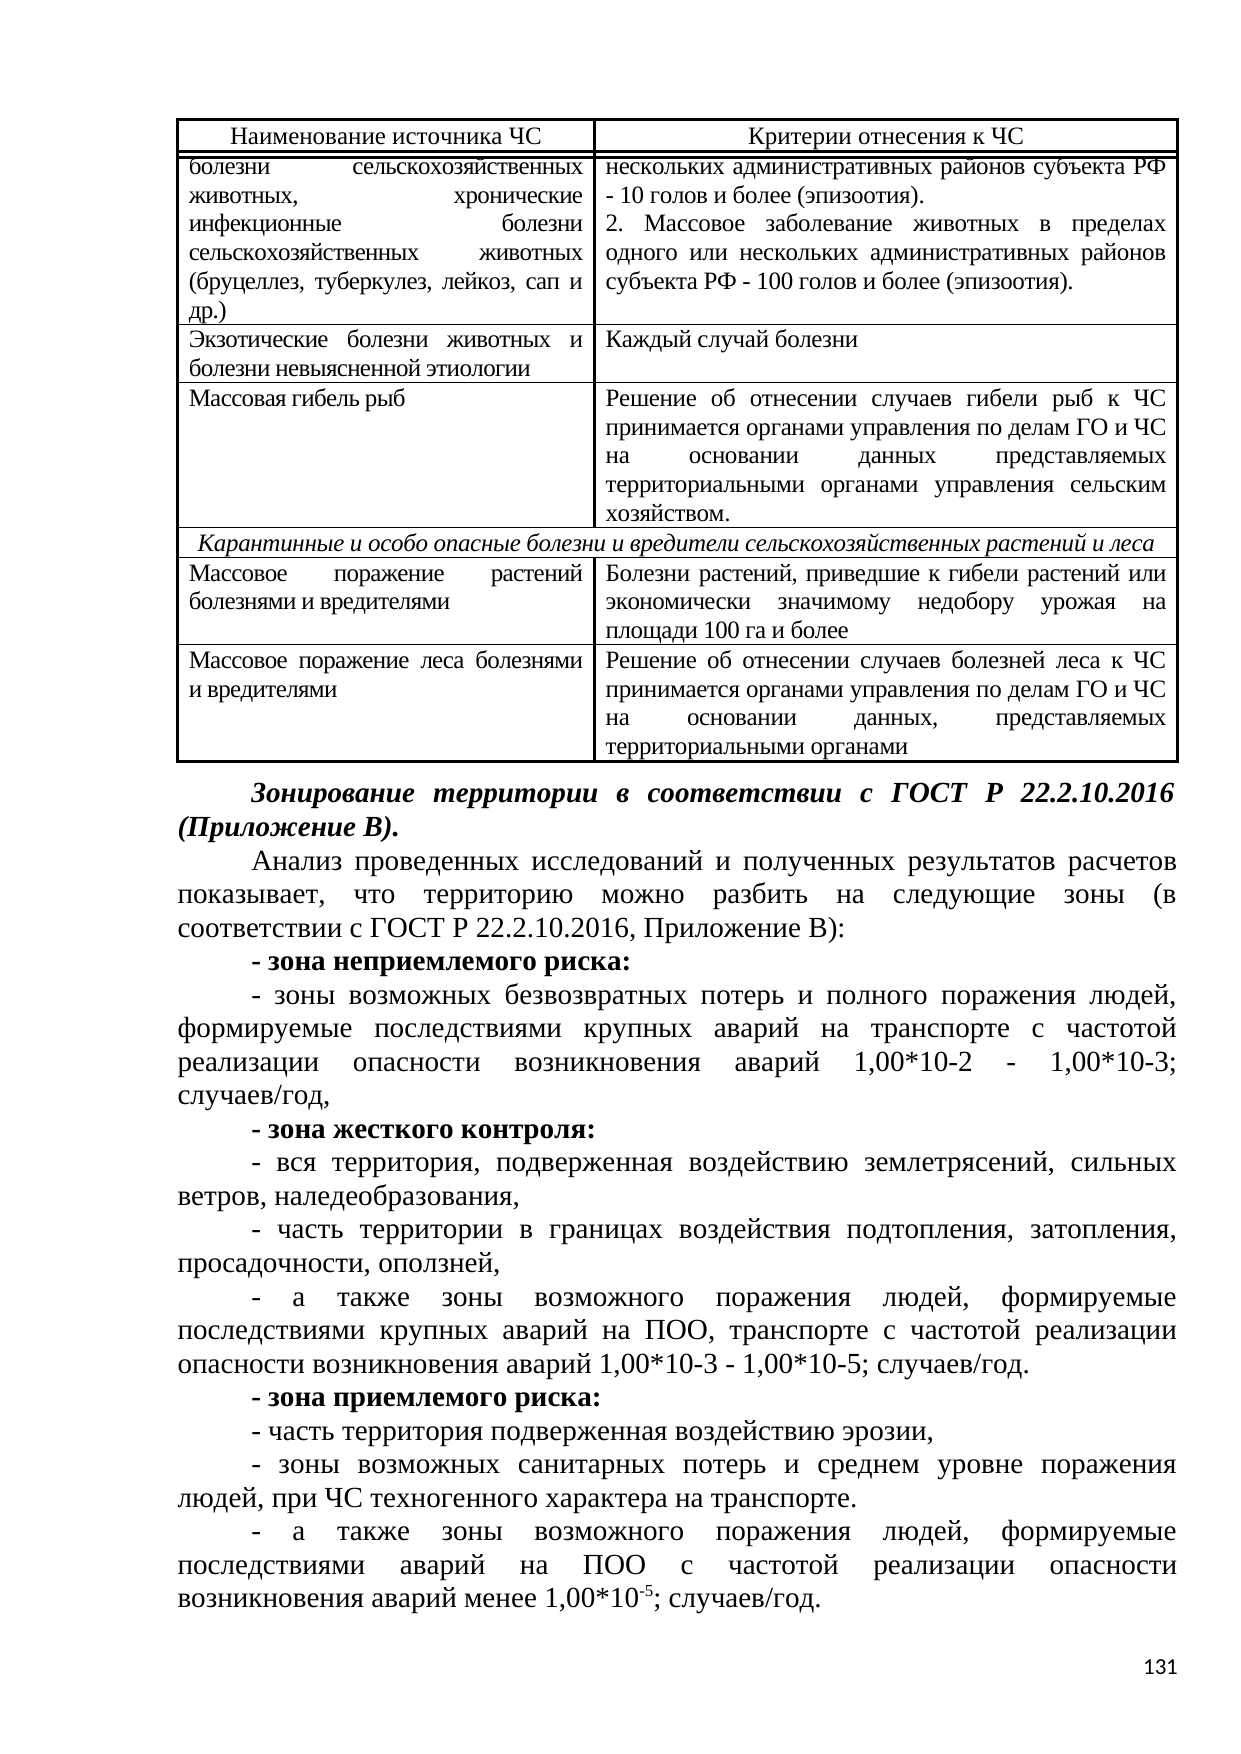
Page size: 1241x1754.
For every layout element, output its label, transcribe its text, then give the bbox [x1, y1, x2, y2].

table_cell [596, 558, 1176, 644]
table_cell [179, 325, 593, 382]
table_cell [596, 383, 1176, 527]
text - а также зоны возможного поражения людей, формируемые последствиями аварий на ПОО с частотой реализации опасности возникновения аварий менее 1,00*10-5; случаев/год. [177, 1513, 1178, 1614]
text - зона неприемлемого риска: [177, 943, 1178, 977]
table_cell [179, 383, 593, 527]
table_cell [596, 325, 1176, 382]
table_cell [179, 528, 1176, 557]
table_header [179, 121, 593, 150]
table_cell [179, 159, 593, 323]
text Зонирование территории в соответствии с ГОСТ Р 22.2.10.2016 (Приложение В). [177, 776, 1178, 843]
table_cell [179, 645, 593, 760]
text - зоны возможных санитарных потерь и среднем уровне поражения людей, при ЧС техногенного характера на транспорте. [177, 1446, 1178, 1513]
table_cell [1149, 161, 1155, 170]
text - часть территория подверженная воздействию эрозии, [177, 1413, 1178, 1446]
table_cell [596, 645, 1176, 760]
text - а также зоны возможного поражения людей, формируемые последствиями крупных аварий на ПОО, транспорте с частотой реализации опасности возникновения аварий 1,00*10-3 - 1,00*10-5; случаев/год. [177, 1279, 1178, 1379]
text - вся территория, подверженная воздействию землетрясений, сильных ветров, наледеобразования, [177, 1144, 1178, 1212]
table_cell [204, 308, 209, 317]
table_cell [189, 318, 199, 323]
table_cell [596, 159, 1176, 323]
text - зоны возможных безвозвратных потерь и полного поражения людей, формируемые последствиями крупных аварий на транспорте с частотой реализации опасности возникновения аварий 1,00*10-2 - 1,00*10-3; случаев/год, [177, 977, 1178, 1111]
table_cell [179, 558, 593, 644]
text Анализ проведенных исследований и полученных результатов расчетов показывает, что территорию можно разбить на следующие зоны (в соответствии с ГОСТ Р 22.2.10.2016, Приложение В): [177, 843, 1178, 943]
text - часть территории в границах воздействия подтопления, затопления, просадочности, оползней, [177, 1212, 1178, 1279]
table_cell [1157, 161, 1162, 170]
text - зона приемлемого риска: [177, 1379, 1178, 1413]
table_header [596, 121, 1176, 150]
text - зона жесткого контроля: [177, 1111, 1178, 1144]
